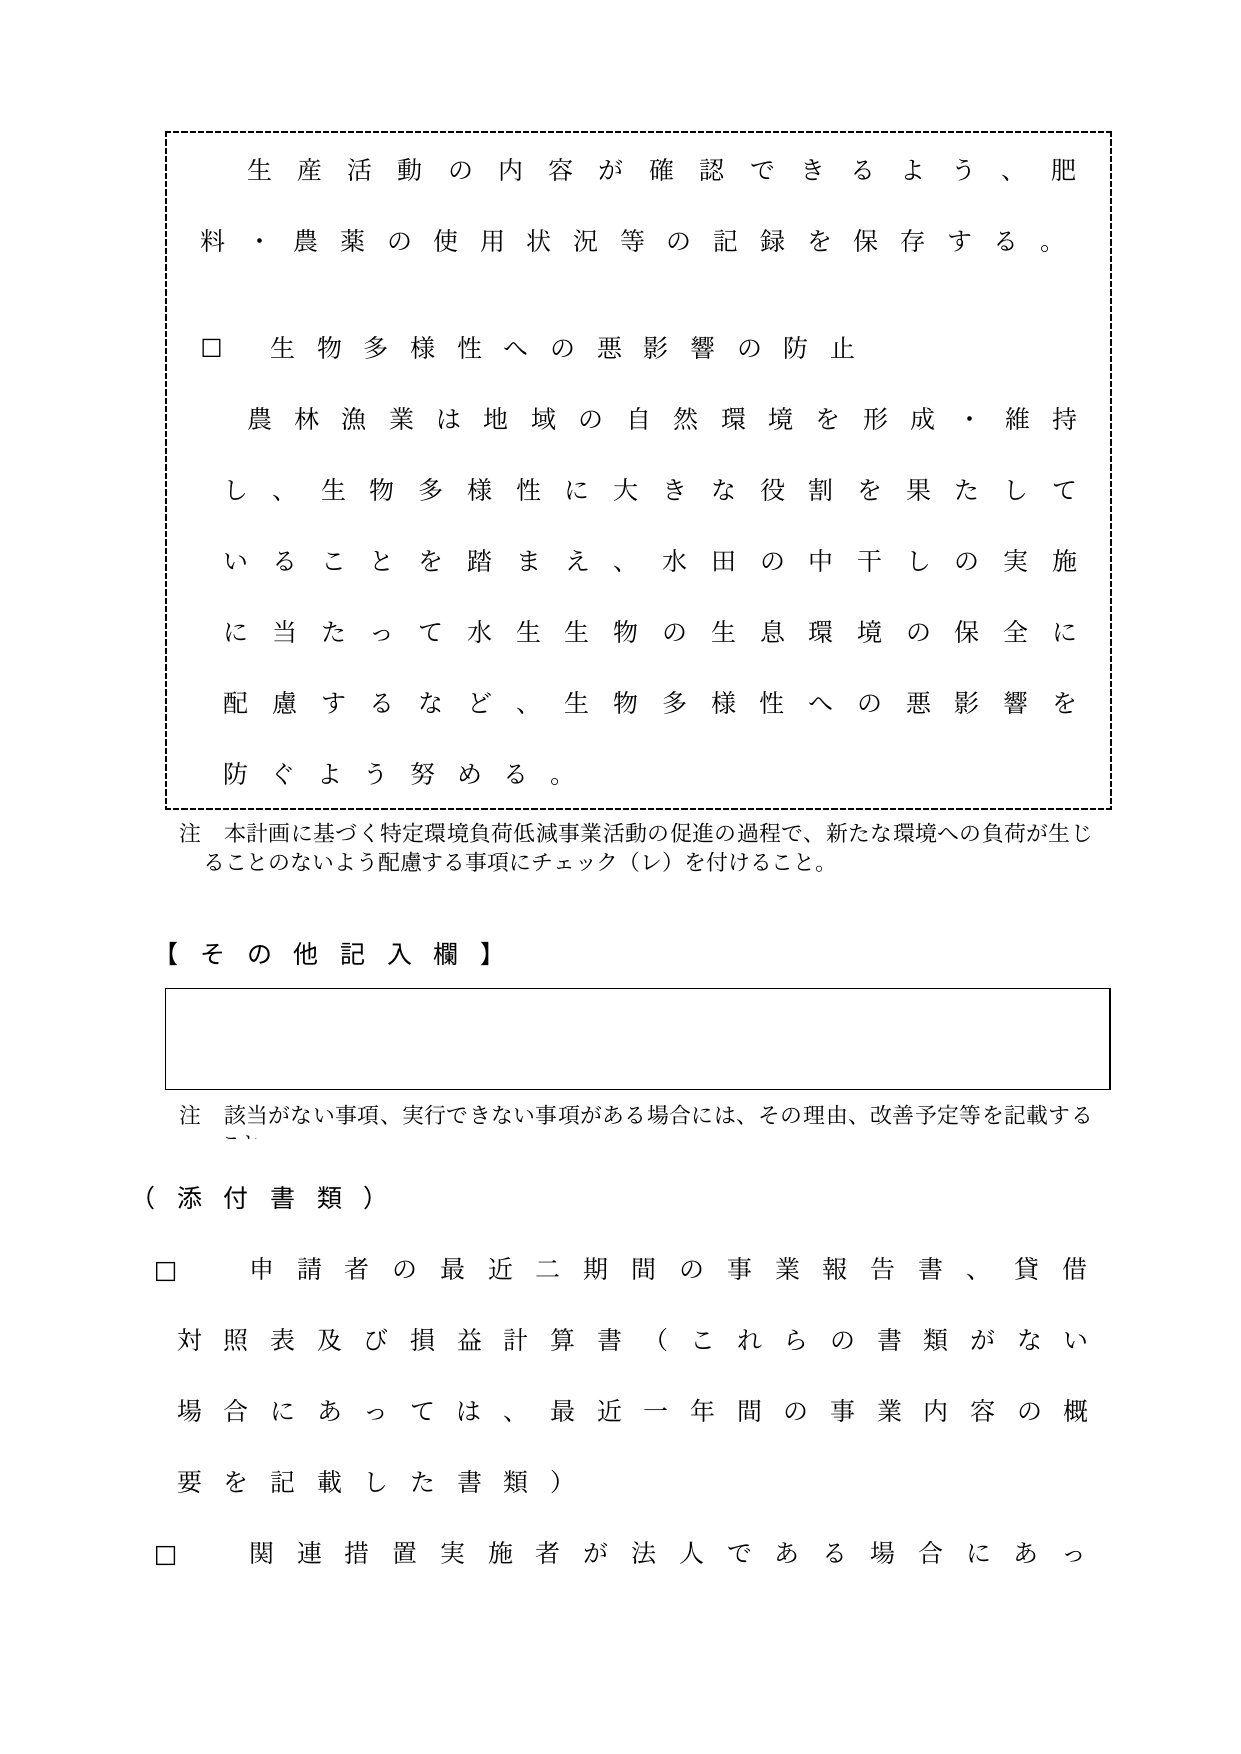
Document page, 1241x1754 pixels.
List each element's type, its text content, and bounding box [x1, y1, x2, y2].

text □ 申請者の最近二期間の事業報告書、貸借対照表及び損益計算書（これらの書類がない場合にあっては、最近一年間の事業内容の概要を記載した書類） [153, 1232, 1110, 1516]
text 【その他記入欄】 [130, 917, 1110, 988]
text （添付書類） [130, 1161, 1110, 1232]
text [153, 1516, 1110, 1587]
table_header [166, 989, 1109, 1089]
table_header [166, 131, 1111, 808]
